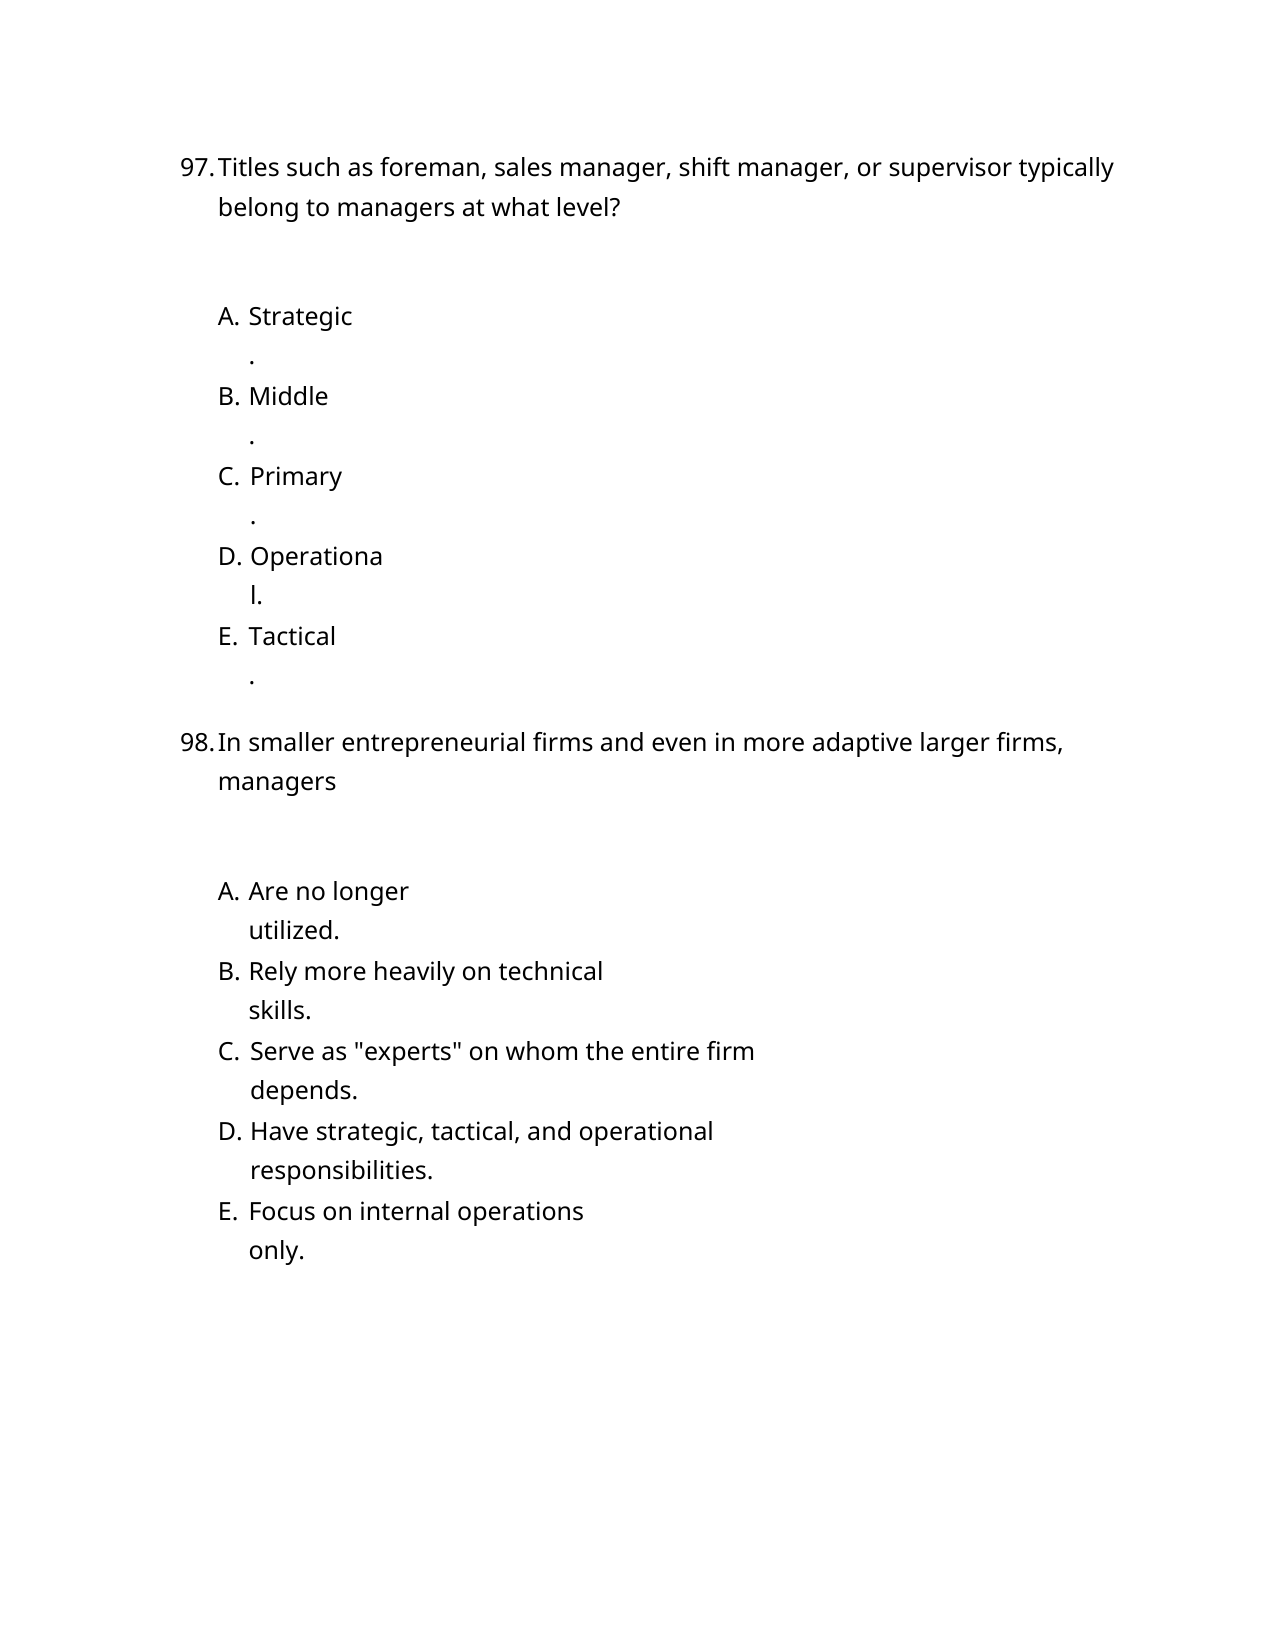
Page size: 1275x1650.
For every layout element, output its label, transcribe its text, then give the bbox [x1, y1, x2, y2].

table_header In smaller entrepreneurial firms and even in more adaptive larger firms, managers [218, 725, 1125, 1270]
table_header 98. [180, 725, 218, 1270]
table_header 97. [180, 150, 218, 696]
table_header Titles such as foreman, sales manager, shift manager, or supervisor typically belong to managers at what level? [218, 150, 1125, 696]
